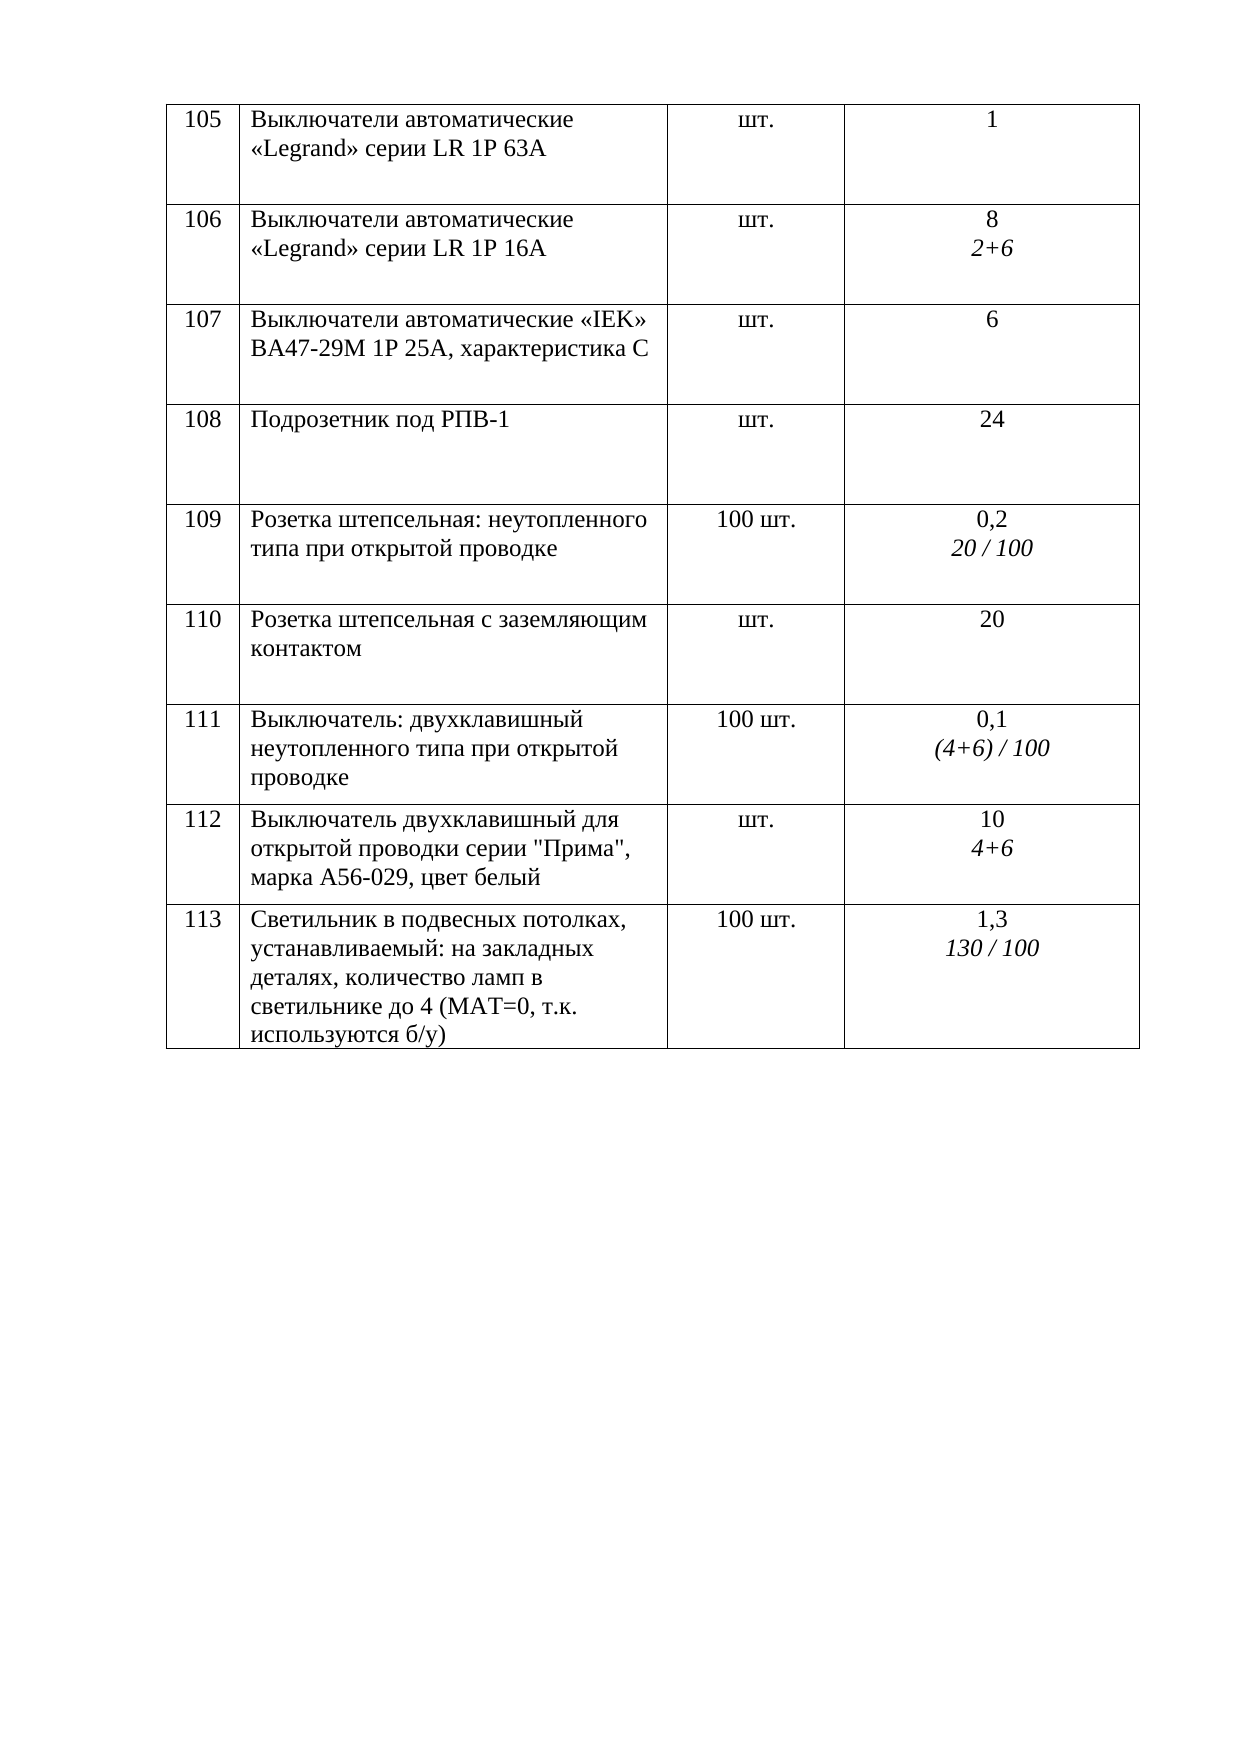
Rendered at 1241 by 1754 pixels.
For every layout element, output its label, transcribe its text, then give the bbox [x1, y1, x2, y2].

table_cell 0,1 (4+6) / 100 [845, 705, 1139, 803]
table_cell Розетка штепсельная: неутопленного типа при открытой проводке [240, 505, 667, 603]
table_cell 109 [167, 505, 239, 603]
table_cell 100 шт. [668, 905, 844, 1048]
table_cell шт. [668, 405, 844, 503]
table_cell 100 шт. [668, 705, 844, 803]
table_cell Выключатели автоматические «Legrand» серии LR 1Р 63А [240, 105, 667, 203]
table_cell 24 [845, 405, 1139, 503]
table_cell шт. [668, 605, 844, 703]
table_cell 1,3 130 / 100 [845, 905, 1139, 1048]
table_cell 107 [167, 305, 239, 403]
table_cell 108 [167, 405, 239, 503]
table_cell Подрозетник под РПВ-1 [240, 405, 667, 503]
table_cell 8 2+6 [845, 205, 1139, 303]
table_cell 1 [845, 105, 1139, 203]
table_cell шт. [668, 805, 844, 903]
table_cell 106 [167, 205, 239, 303]
table_cell Выключатель двухклавишный для открытой проводки серии "Прима", марка А56-029, цвет белый [240, 805, 667, 903]
table_cell 112 [167, 805, 239, 903]
table_cell 113 [167, 905, 239, 1048]
table_cell 105 [167, 105, 239, 203]
table_cell 0,2 20 / 100 [845, 505, 1139, 603]
table_cell 20 [845, 605, 1139, 703]
table_cell Выключатели автоматические «IEK» ВА47-29М 1Р 25А, характеристика С [240, 305, 667, 403]
table_cell 111 [167, 705, 239, 803]
table_cell 110 [167, 605, 239, 703]
table_cell 100 шт. [668, 505, 844, 603]
table_cell 10 4+6 [845, 805, 1139, 903]
table_cell Выключатели автоматические «Legrand» серии LR 1Р 16А [240, 205, 667, 303]
table_cell Выключатель: двухклавишный неутопленного типа при открытой проводке [240, 705, 667, 803]
table_cell Светильник в подвесных потолках, устанавливаемый: на закладных деталях, количество ламп в светильнике до 4 (МАТ=0, т.к. используются б/у) [240, 905, 667, 1048]
table_cell шт. [668, 305, 844, 403]
table_cell шт. [668, 205, 844, 303]
table_cell Розетка штепсельная с заземляющим контактом [240, 605, 667, 703]
table_cell шт. [668, 105, 844, 203]
table_cell 6 [845, 305, 1139, 403]
